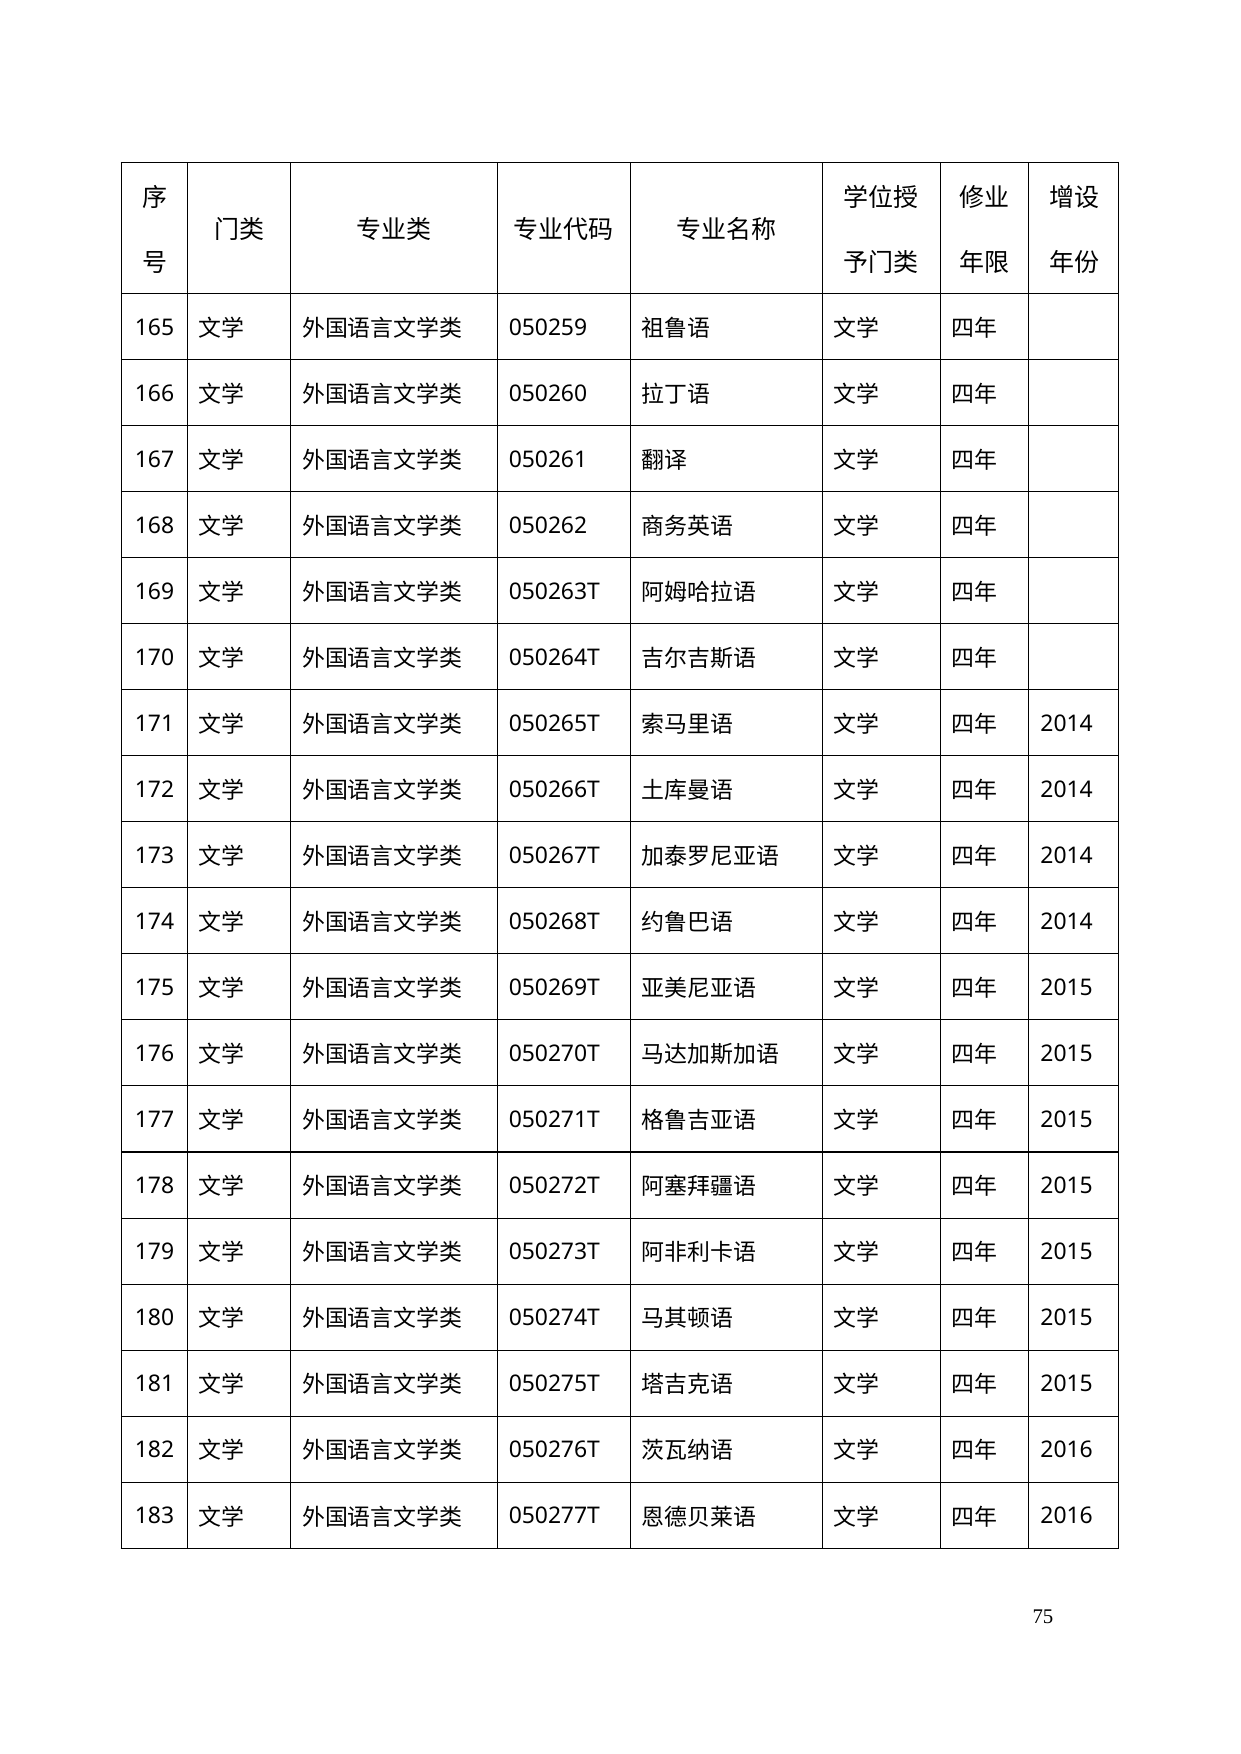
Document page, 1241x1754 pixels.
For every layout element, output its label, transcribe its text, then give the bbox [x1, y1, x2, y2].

table_cell 050270T [498, 1020, 630, 1085]
table_cell 土库曼语 [631, 756, 822, 821]
table_header 专业名称 [631, 163, 822, 293]
table_cell 四年 [941, 1417, 1028, 1482]
table_cell 文学 [823, 1417, 940, 1482]
table_cell 约鲁巴语 [631, 888, 822, 953]
table_cell 翻译 [631, 426, 822, 491]
table_cell 外国语言文学类 [291, 888, 497, 953]
table_cell 外国语言文学类 [291, 822, 497, 887]
table_cell 文学 [188, 492, 290, 557]
table_cell 2014 [1029, 822, 1118, 887]
table_cell 外国语言文学类 [291, 1219, 497, 1283]
table_cell 181 [122, 1351, 187, 1416]
table_cell 文学 [188, 360, 290, 425]
table_cell 外国语言文学类 [291, 1086, 497, 1151]
table_cell 050264T [498, 624, 630, 689]
table_cell 050275T [498, 1351, 630, 1416]
table_cell [1029, 294, 1118, 359]
table_cell 外国语言文学类 [291, 1285, 497, 1349]
table_cell 外国语言文学类 [291, 360, 497, 425]
table_cell 168 [122, 492, 187, 557]
table_cell 文学 [823, 756, 940, 821]
table_cell 050277T [498, 1483, 630, 1548]
table_cell 180 [122, 1285, 187, 1349]
table_cell 商务英语 [631, 492, 822, 557]
table_cell 175 [122, 954, 187, 1019]
table_cell 四年 [941, 1285, 1028, 1349]
table_cell 文学 [188, 1351, 290, 1416]
table_cell 171 [122, 690, 187, 755]
table_header 修业年限 [941, 163, 1028, 293]
table_cell 文学 [188, 1153, 290, 1217]
table_header 专业代码 [498, 163, 630, 293]
table_cell 阿塞拜疆语 [631, 1153, 822, 1217]
table_cell 050267T [498, 822, 630, 887]
table_cell 050273T [498, 1219, 630, 1283]
table_cell 169 [122, 558, 187, 623]
table_cell 170 [122, 624, 187, 689]
table_cell 179 [122, 1219, 187, 1283]
table_cell 四年 [941, 1483, 1028, 1548]
table_cell 外国语言文学类 [291, 1153, 497, 1217]
table_cell 外国语言文学类 [291, 1483, 497, 1548]
table_cell 阿非利卡语 [631, 1219, 822, 1283]
table_cell 文学 [823, 954, 940, 1019]
table_cell 文学 [823, 888, 940, 953]
table_header 学位授予门类 [823, 163, 940, 293]
table_cell 马其顿语 [631, 1285, 822, 1349]
table_cell 外国语言文学类 [291, 624, 497, 689]
table_cell 文学 [188, 426, 290, 491]
table_cell 文学 [823, 426, 940, 491]
table_cell 四年 [941, 360, 1028, 425]
table_cell 文学 [823, 360, 940, 425]
table_cell 拉丁语 [631, 360, 822, 425]
table_cell 文学 [188, 1219, 290, 1283]
table_cell 050266T [498, 756, 630, 821]
table_cell 文学 [188, 1285, 290, 1349]
table_cell 178 [122, 1153, 187, 1217]
table_cell 文学 [188, 624, 290, 689]
table_cell 外国语言文学类 [291, 1417, 497, 1482]
table_cell 外国语言文学类 [291, 756, 497, 821]
table_cell 格鲁吉亚语 [631, 1086, 822, 1151]
table_cell 四年 [941, 624, 1028, 689]
table_header 专业类 [291, 163, 497, 293]
table_cell 索马里语 [631, 690, 822, 755]
table_cell 176 [122, 1020, 187, 1085]
table_cell 恩德贝莱语 [631, 1483, 822, 1548]
table_cell 166 [122, 360, 187, 425]
table_cell 文学 [188, 690, 290, 755]
table_cell 外国语言文学类 [291, 426, 497, 491]
table_cell 四年 [941, 294, 1028, 359]
table_cell 文学 [188, 954, 290, 1019]
table_cell 四年 [941, 1351, 1028, 1416]
table_cell 2016 [1029, 1483, 1118, 1548]
table_cell 外国语言文学类 [291, 1020, 497, 1085]
table_cell 文学 [823, 294, 940, 359]
table_cell 2015 [1029, 1153, 1118, 1217]
table_cell 2015 [1029, 954, 1118, 1019]
table_cell 阿姆哈拉语 [631, 558, 822, 623]
table_cell 外国语言文学类 [291, 558, 497, 623]
table_cell 四年 [941, 888, 1028, 953]
table_cell 四年 [941, 558, 1028, 623]
table_cell 文学 [188, 756, 290, 821]
table_cell 172 [122, 756, 187, 821]
table_cell [1029, 624, 1118, 689]
table_cell 174 [122, 888, 187, 953]
table_cell 文学 [823, 1020, 940, 1085]
table_cell 167 [122, 426, 187, 491]
table_cell 文学 [823, 1219, 940, 1283]
table_cell 050269T [498, 954, 630, 1019]
table_cell 外国语言文学类 [291, 690, 497, 755]
table_cell 文学 [823, 1351, 940, 1416]
table_cell 2015 [1029, 1219, 1118, 1283]
table_cell 文学 [823, 690, 940, 755]
table_cell 文学 [823, 492, 940, 557]
table_cell 四年 [941, 492, 1028, 557]
table_cell 文学 [823, 1153, 940, 1217]
table_cell 文学 [188, 1417, 290, 1482]
table_cell 2014 [1029, 888, 1118, 953]
table_cell 177 [122, 1086, 187, 1151]
table_cell 050262 [498, 492, 630, 557]
table_cell 文学 [823, 558, 940, 623]
table_cell 外国语言文学类 [291, 492, 497, 557]
table_cell 文学 [823, 1285, 940, 1349]
table_cell 四年 [941, 426, 1028, 491]
table_cell 四年 [941, 1086, 1028, 1151]
table_cell 文学 [823, 1483, 940, 1548]
table_cell 外国语言文学类 [291, 294, 497, 359]
table_cell 050261 [498, 426, 630, 491]
table_cell 四年 [941, 954, 1028, 1019]
table_cell 2016 [1029, 1417, 1118, 1482]
table_cell 外国语言文学类 [291, 954, 497, 1019]
table_cell 四年 [941, 1219, 1028, 1283]
table_cell 183 [122, 1483, 187, 1548]
table_cell 文学 [188, 1483, 290, 1548]
table_cell 文学 [188, 1020, 290, 1085]
table_cell 塔吉克语 [631, 1351, 822, 1416]
table_cell 吉尔吉斯语 [631, 624, 822, 689]
table_header 增设年份 [1029, 163, 1118, 293]
table_cell [1029, 426, 1118, 491]
table_cell 050268T [498, 888, 630, 953]
table_cell 文学 [188, 558, 290, 623]
table_cell 2015 [1029, 1020, 1118, 1085]
table_cell 2014 [1029, 690, 1118, 755]
table_cell 165 [122, 294, 187, 359]
table_cell 文学 [188, 294, 290, 359]
table_cell [1029, 360, 1118, 425]
table_cell 050259 [498, 294, 630, 359]
table_cell 四年 [941, 690, 1028, 755]
table_cell 茨瓦纳语 [631, 1417, 822, 1482]
table_cell 050263T [498, 558, 630, 623]
table_cell 050265T [498, 690, 630, 755]
table_cell 文学 [823, 822, 940, 887]
table_cell 文学 [188, 1086, 290, 1151]
table_cell 马达加斯加语 [631, 1020, 822, 1085]
table_cell 亚美尼亚语 [631, 954, 822, 1019]
table_cell 四年 [941, 756, 1028, 821]
table_cell 文学 [188, 822, 290, 887]
table_cell 050272T [498, 1153, 630, 1217]
table_cell 四年 [941, 1020, 1028, 1085]
table_cell 2015 [1029, 1086, 1118, 1151]
table_cell 外国语言文学类 [291, 1351, 497, 1416]
table_cell [1029, 492, 1118, 557]
table_cell 加泰罗尼亚语 [631, 822, 822, 887]
table_cell 祖鲁语 [631, 294, 822, 359]
table_cell 050260 [498, 360, 630, 425]
table_cell 050271T [498, 1086, 630, 1151]
table_cell 050274T [498, 1285, 630, 1349]
table_header 序号 [122, 163, 187, 293]
table_cell 文学 [823, 624, 940, 689]
table_cell [1029, 558, 1118, 623]
table_cell 2015 [1029, 1285, 1118, 1349]
table_cell 2014 [1029, 756, 1118, 821]
table_cell 四年 [941, 1153, 1028, 1217]
table_cell 文学 [188, 888, 290, 953]
table_cell 2015 [1029, 1351, 1118, 1416]
table_cell 173 [122, 822, 187, 887]
table_cell 文学 [823, 1086, 940, 1151]
table_cell 182 [122, 1417, 187, 1482]
table_header 门类 [188, 163, 290, 293]
table_cell 050276T [498, 1417, 630, 1482]
table_cell 四年 [941, 822, 1028, 887]
